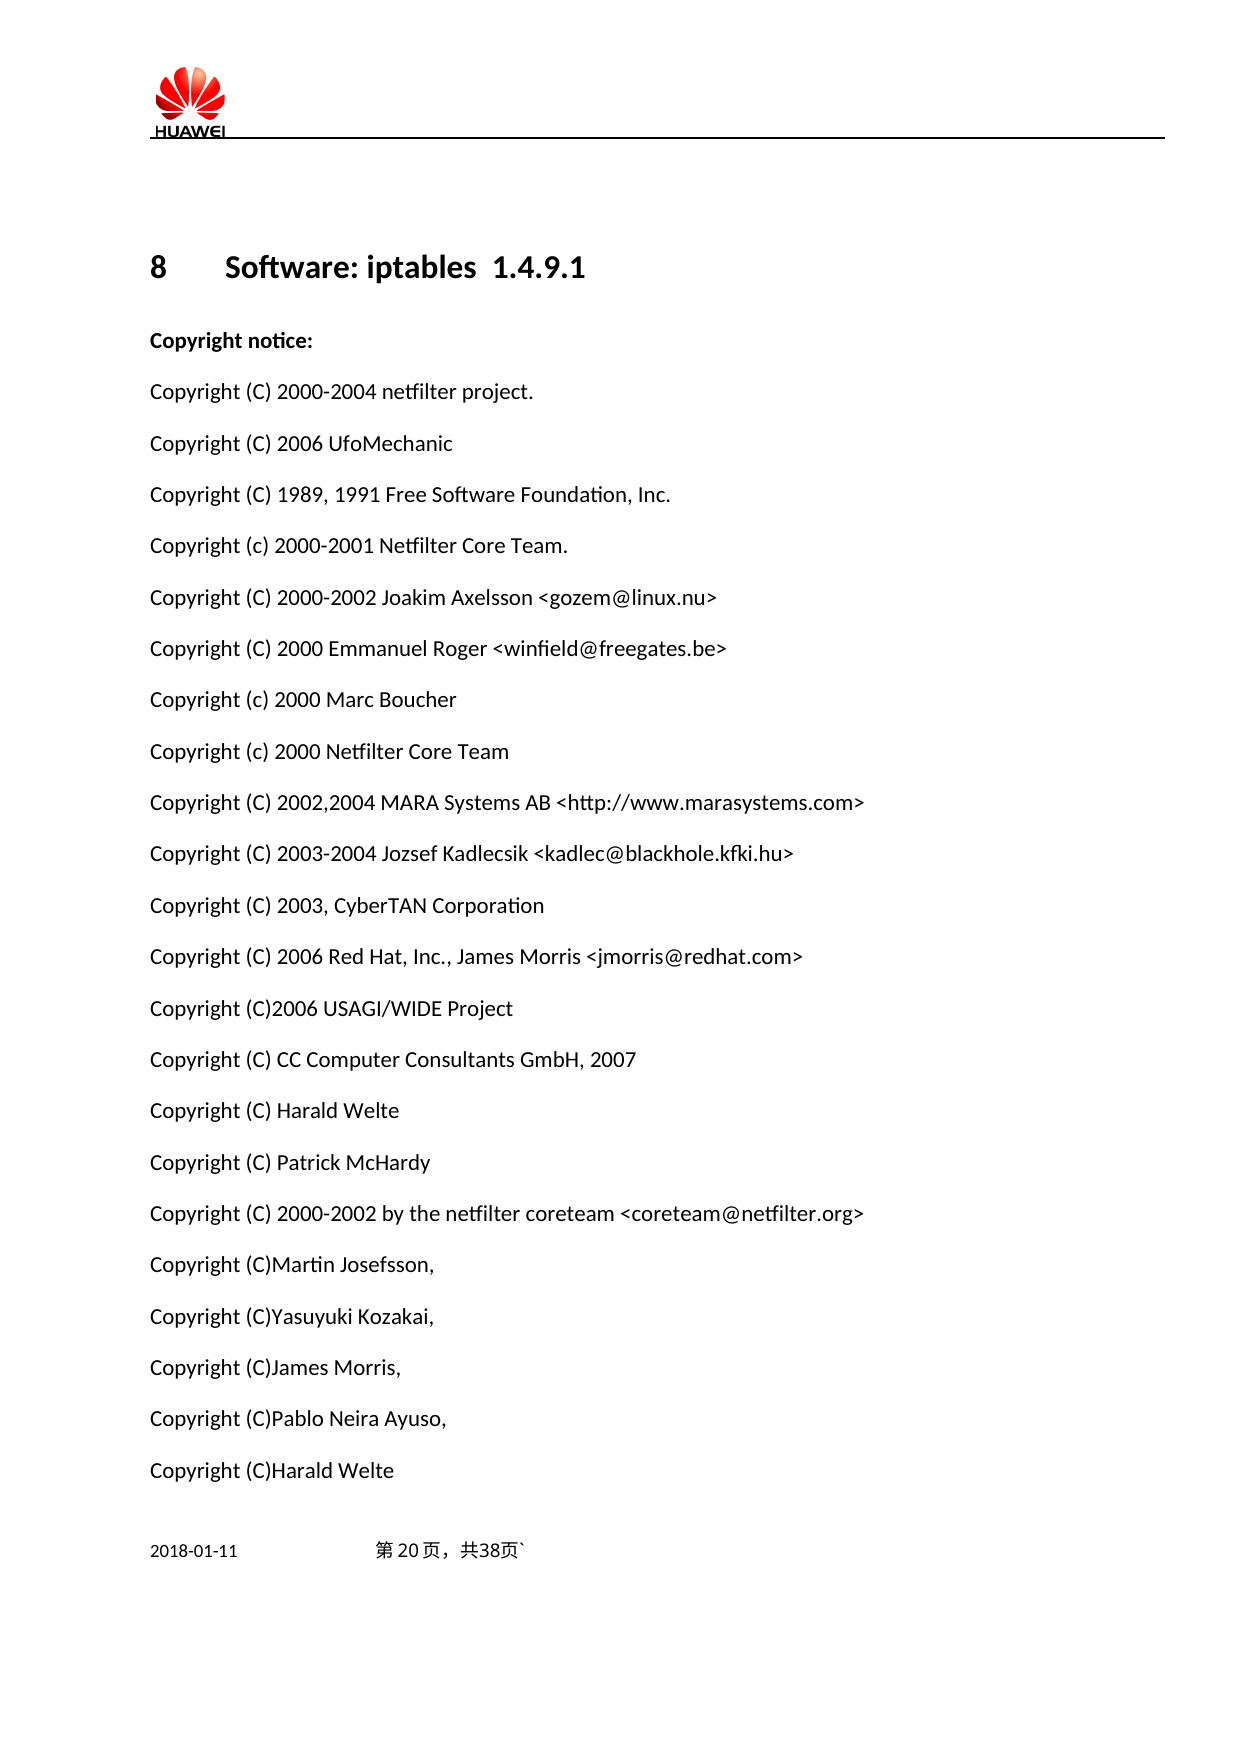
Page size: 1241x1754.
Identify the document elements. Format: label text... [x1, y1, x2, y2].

text Copyright (C)James Morris, [150, 1351, 1090, 1383]
text Copyright (C) CC Computer Consultants GmbH, 2007 [150, 1043, 1090, 1075]
text Copyright (C) 2003, CyberTAN Corporation [150, 889, 1090, 921]
text Copyright (C) Harald Welte [150, 1094, 1090, 1127]
text Copyright (C) 2000-2004 netfilter project. [150, 375, 1090, 408]
text Copyright (C) Patrick McHardy [150, 1146, 1090, 1178]
text Copyright (C) 1989, 1991 Free Software Foundation, Inc. [150, 478, 1090, 510]
picture [156, 67, 225, 137]
text Copyright (c) 2000-2001 Netfilter Core Team. [150, 529, 1090, 562]
subtitle Software: iptables 1.4.9.1 [150, 234, 1090, 299]
text Copyright (C) 2006 UfoMechanic [150, 427, 1090, 459]
text Copyright (c) 2000 Marc Boucher [150, 683, 1090, 716]
text Copyright (C) 2000-2002 Joakim Axelsson <gozem@linux.nu> [150, 581, 1090, 613]
text Copyright (C) 2000-2002 by the netfilter coreteam <coreteam@netfilter.org> [150, 1197, 1090, 1229]
text Copyright notice: [150, 324, 1090, 356]
text Copyright (C) 2003-2004 Jozsef Kadlecsik <kadlec@blackhole.kfki.hu> [150, 837, 1090, 870]
text Copyright (C) 2000 Emmanuel Roger <winfield@freegates.be> [150, 632, 1090, 664]
text Copyright (C)Harald Welte [150, 1454, 1090, 1486]
text Copyright (c) 2000 Netfilter Core Team [150, 735, 1090, 767]
text Copyright (C) 2006 Red Hat, Inc., James Morris <jmorris@redhat.com> [150, 940, 1090, 973]
text Copyright (C)Yasuyuki Kozakai, [150, 1299, 1090, 1332]
text Copyright (C) 2002,2004 MARA Systems AB <http://www.marasystems.com> [150, 786, 1090, 818]
text Copyright (C)Martin Josefsson, [150, 1248, 1090, 1281]
text Copyright (C)Pablo Neira Ayuso, [150, 1402, 1090, 1435]
text Copyright (C)2006 USAGI/WIDE Project [150, 991, 1090, 1024]
